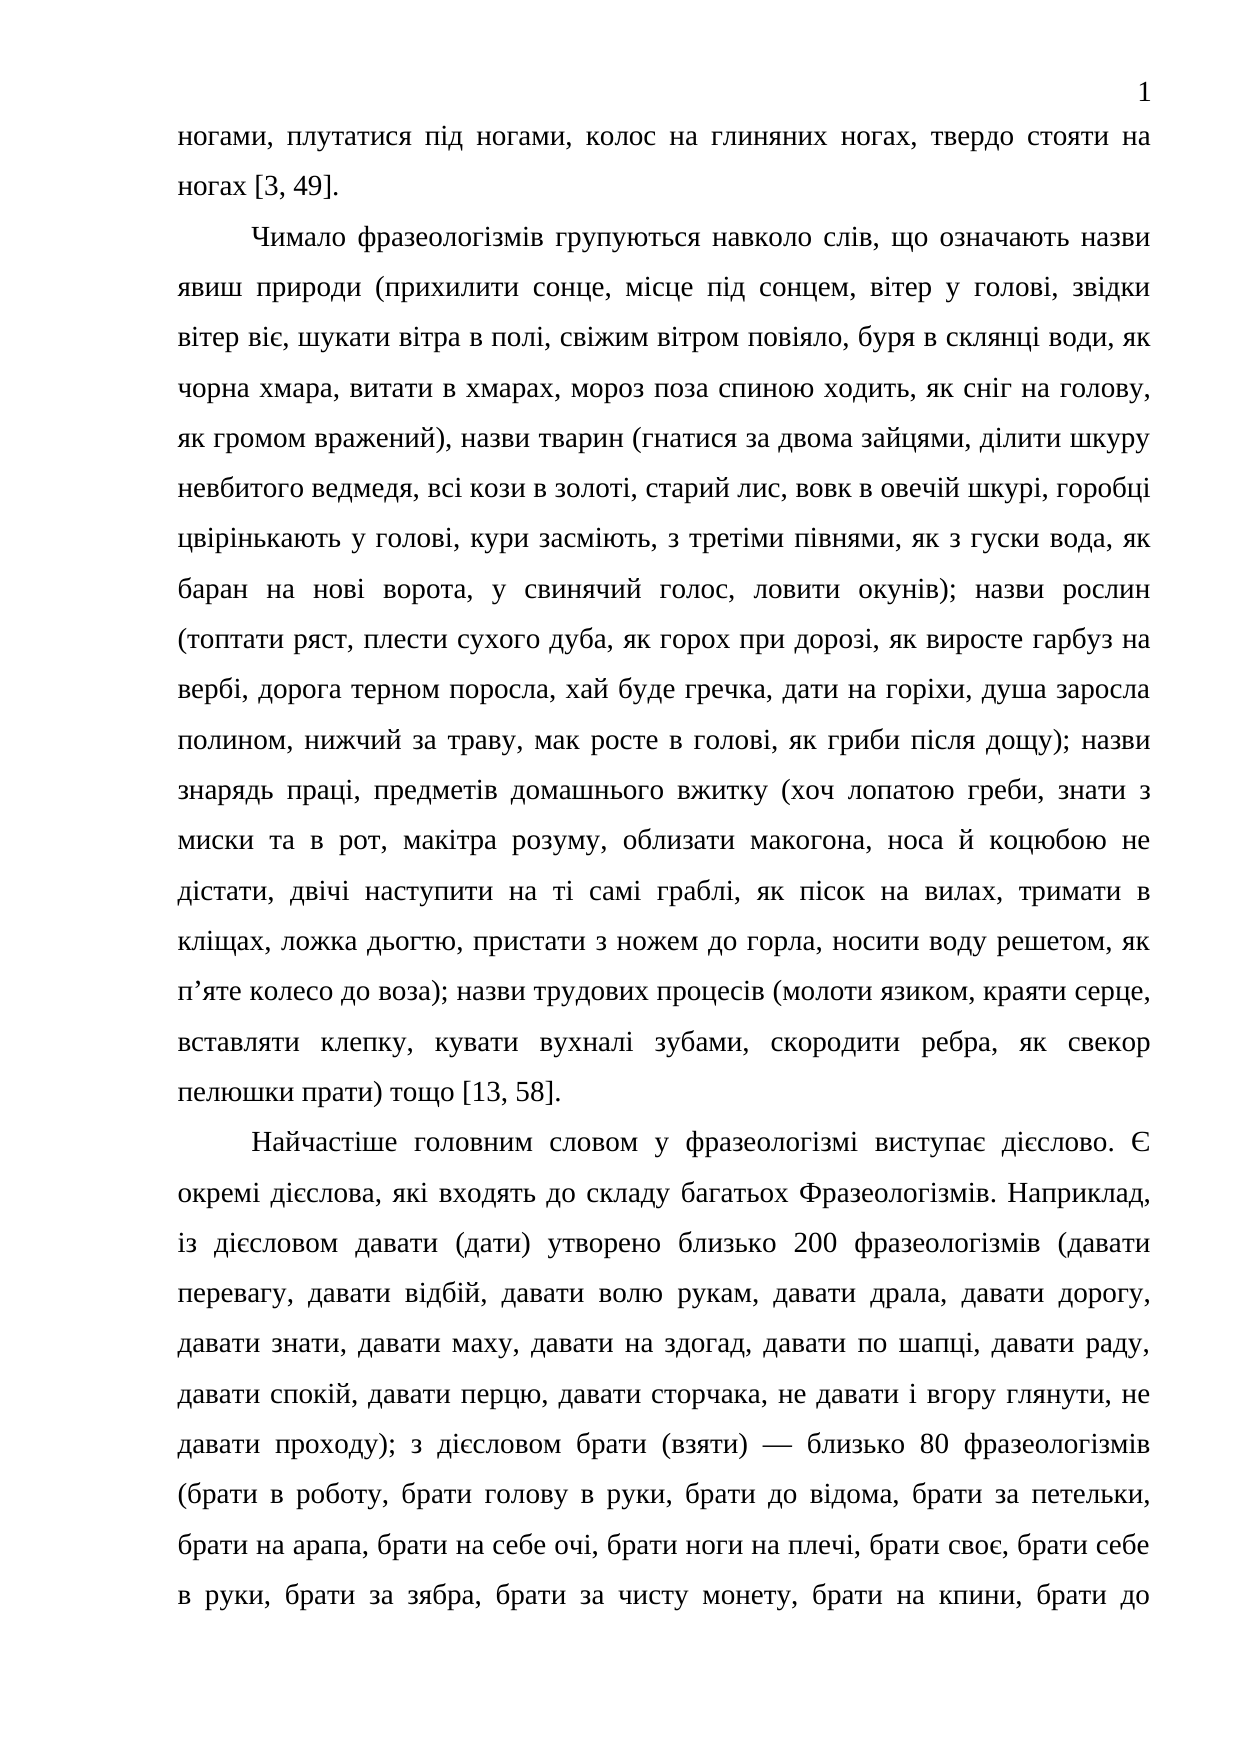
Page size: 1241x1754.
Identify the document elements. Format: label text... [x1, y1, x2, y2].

text Чимало фразеологізмів групуються навколо слів, що означають назви явиш природи (прихилити сонце, місце під сонцем, вітер у голові, звідки вітер віє, шукати вітра в полі, свіжим вітром повіяло, буря в склянці води, як чорна хмара, витати в хмарах, мороз поза спиною ходить, як сніг на голову, як громом вражений), назви тварин (гнатися за двома зайцями, ділити шкуру невбитого ведмедя, всі кози в золоті, старий лис, вовк в овечій шкурі, горобці цвірінькають у голові, кури засміють, з третіми півнями, як з гуски вода, як баран на нові ворота, у свинячий голос, ловити окунів); назви рослин (топтати ряст, плести сухого дуба, як горох при дорозі, як виросте гарбуз на вербі, дорога терном поросла, хай буде гречка, дати на горіхи, душа заросла полином, нижчий за траву, мак росте в голові, як гриби після дощу); назви знарядь праці, предметів домашнього вжитку (хоч лопатою греби, знати з миски та в рот, макітра розуму, облизати макогона, носа й коцюбою не дістати, двічі наступити на ті самі граблі, як пісок на вилах, тримати в кліщах, ложка дьогтю, пристати з ножем до горла, носити воду решетом, як п’яте колесо до воза); назви трудових процесів (молоти язиком, краяти серце, вставляти клепку, кувати вухналі зубами, скородити ребра, як свекор пелюшки прати) тощо [13, 58]. [177, 219, 1152, 1108]
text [177, 1124, 1152, 1611]
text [177, 118, 1152, 202]
